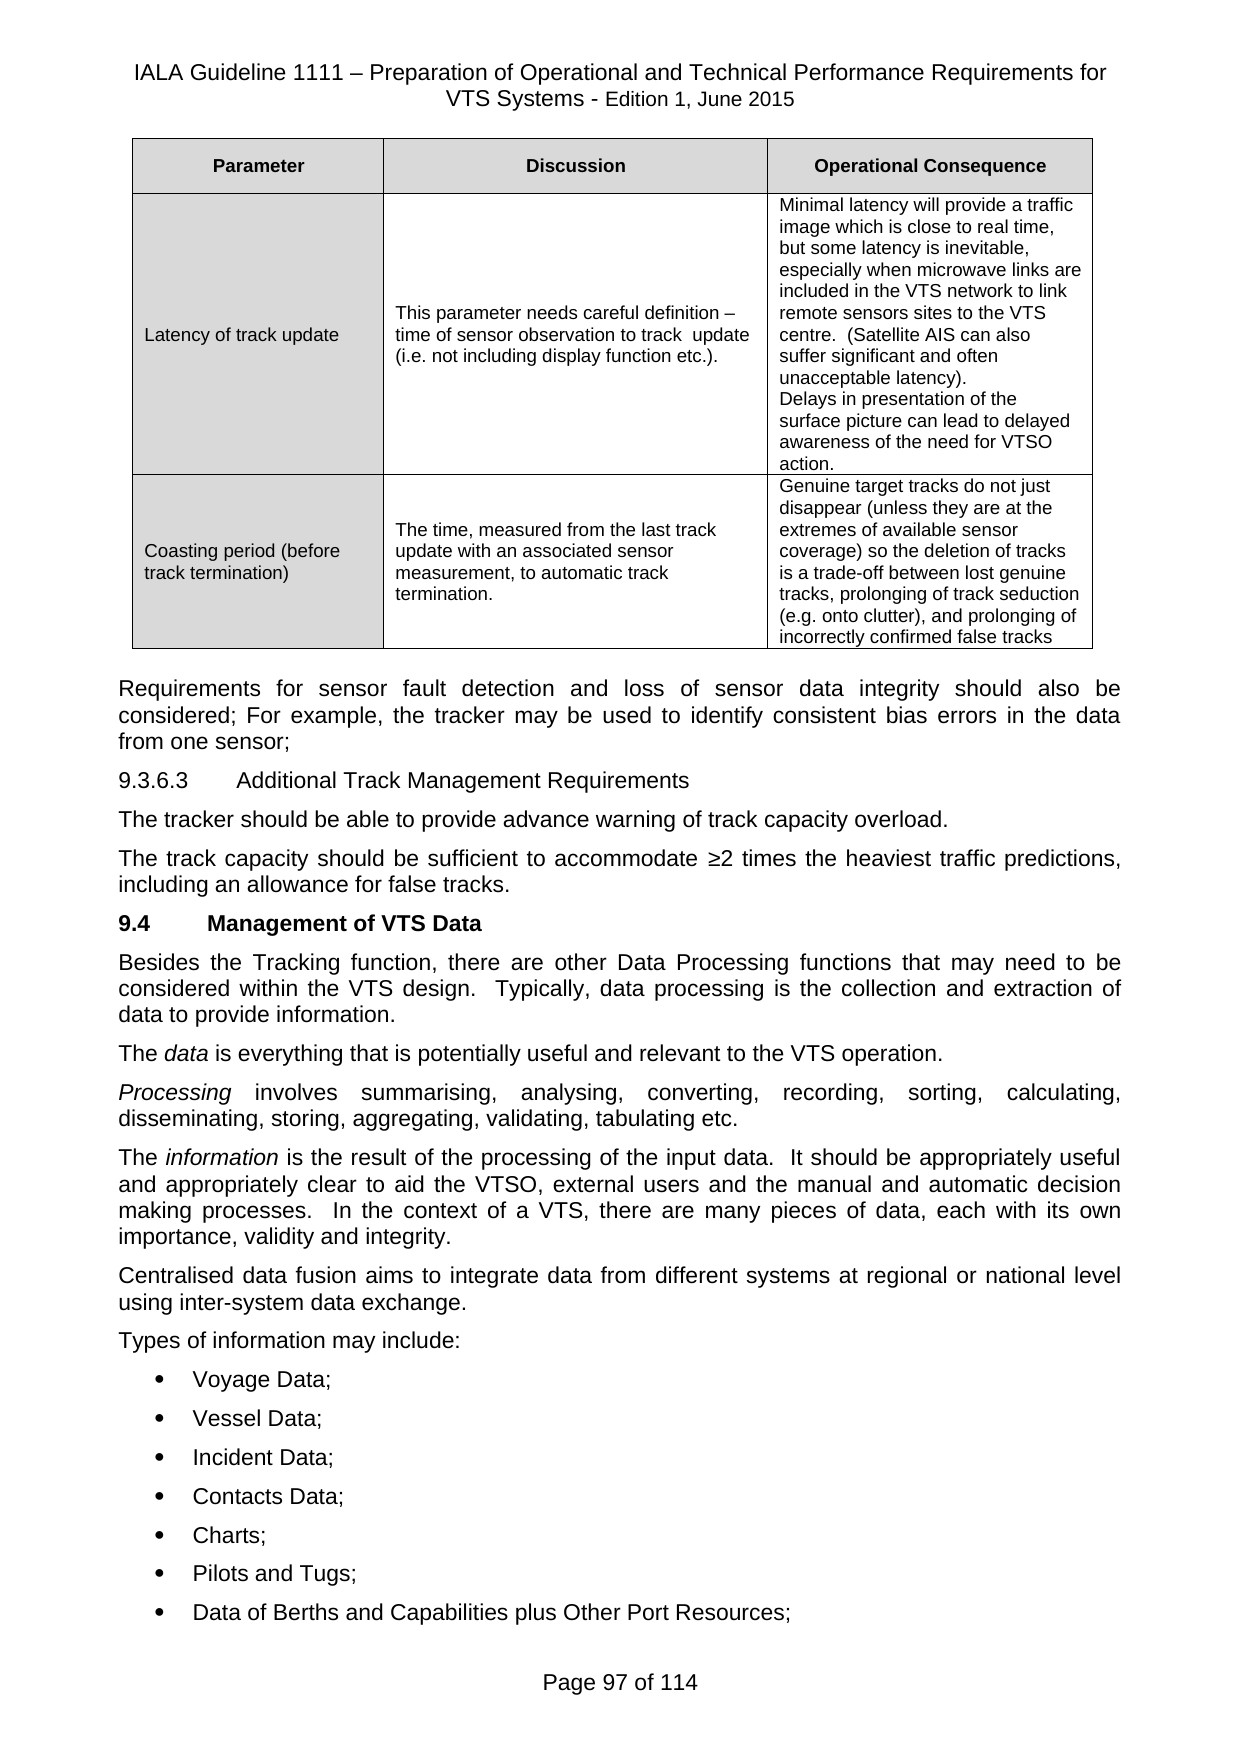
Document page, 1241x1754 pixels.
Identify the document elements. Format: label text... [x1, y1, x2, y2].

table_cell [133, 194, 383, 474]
subtitle Voyage Data; [155, 1366, 1122, 1392]
text Centralised data fusion aims to integrate data from different systems at regional or national level using inter-system data exchange. [118, 1262, 1122, 1315]
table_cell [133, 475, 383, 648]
subtitle Incident Data; [155, 1444, 1122, 1470]
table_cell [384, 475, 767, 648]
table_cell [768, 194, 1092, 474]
text The track capacity should be sufficient to accommodate ≥2 times the heaviest traffic predictions, including an allowance for false tracks. [118, 844, 1122, 897]
subtitle Additional Track Management Requirements [118, 767, 1122, 793]
text Processing involves summarising, analysing, converting, recording, sorting, calculating, disseminating, storing, aggregating, validating, tabulating etc. [118, 1079, 1122, 1132]
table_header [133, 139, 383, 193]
subtitle Data of Berths and Capabilities plus Other Port Resources; [155, 1599, 1122, 1626]
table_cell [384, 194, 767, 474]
subtitle Management of VTS Data [118, 910, 1122, 936]
subtitle Contacts Data; [155, 1483, 1122, 1509]
text The data is everything that is potentially useful and relevant to the VTS operation. [118, 1040, 1122, 1066]
text Types of information may include: [118, 1327, 1122, 1354]
text Requirements for sensor fault detection and loss of sensor data integrity should also be considered; For example, the tracker may be used to identify consistent bias errors in the data from one sensor; [118, 675, 1122, 754]
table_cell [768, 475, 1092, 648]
text The information is the result of the processing of the input data. It should be appropriately useful and appropriately clear to aid the VTSO, external users and the manual and automatic decision making processes. In the context of a VTS, there are many pieces of data, each with its own importance, validity and integrity. [118, 1144, 1122, 1249]
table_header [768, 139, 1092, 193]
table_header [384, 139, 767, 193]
subtitle Charts; [155, 1522, 1122, 1548]
text Besides the Tracking function, there are other Data Processing functions that may need to be considered within the VTS design. Typically, data processing is the collection and extraction of data to provide information. [118, 948, 1122, 1028]
text The tracker should be able to provide advance warning of track capacity overload. [118, 806, 1122, 832]
subtitle Pilots and Tugs; [155, 1560, 1122, 1587]
subtitle Vessel Data; [155, 1405, 1122, 1431]
